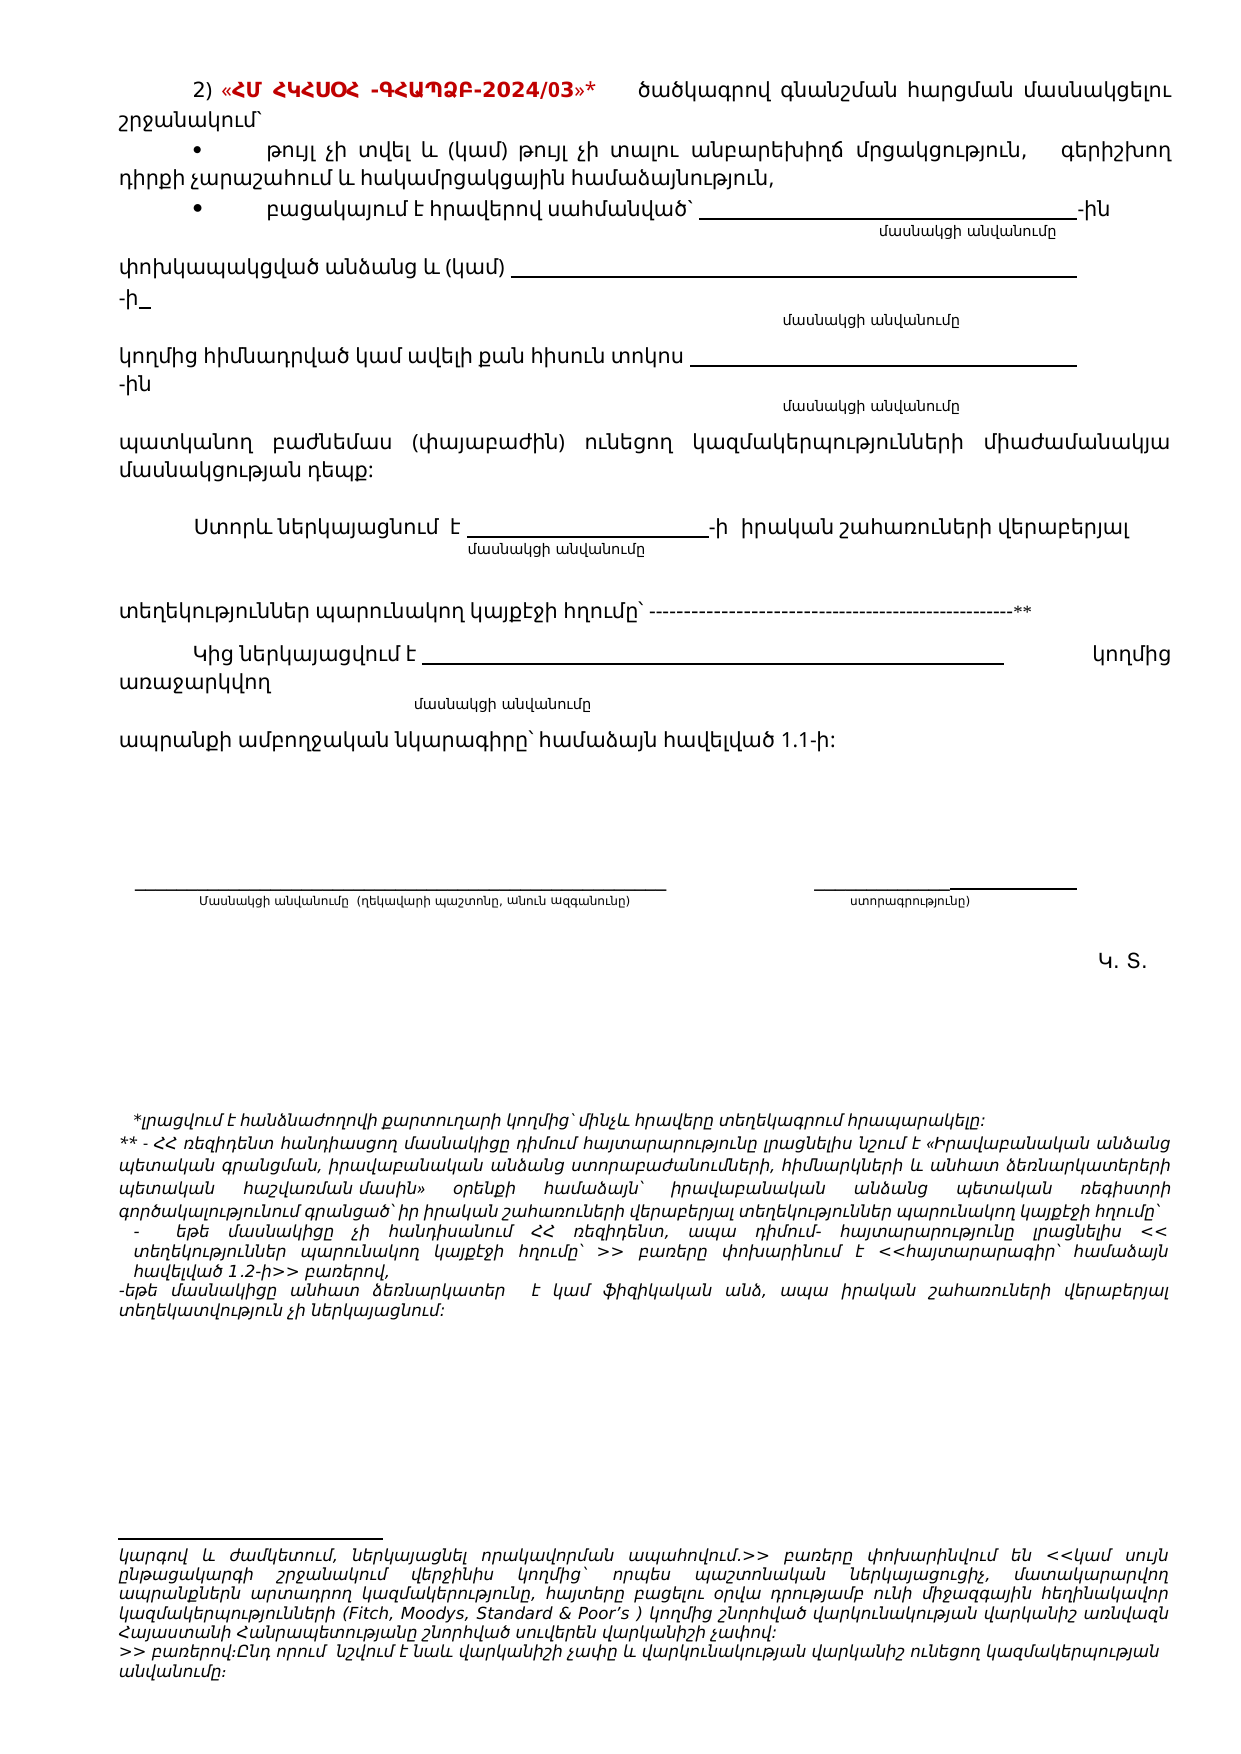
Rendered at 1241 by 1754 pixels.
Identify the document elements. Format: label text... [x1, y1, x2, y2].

text 2) «ՀՄ ՀԿՀՍՕՀ -ԳՀԱՊՁԲ-2024/03»* ծածկագրով գնանշման հարցման մասնակցելու շրջանակում` [118, 75, 1171, 135]
text Ստորև ներկայացնում է -ի իրական շահառուների վերաբերյալ [193, 512, 1171, 541]
text մասնակցի անվանումը [118, 541, 1171, 570]
text փոխկապակցված անձանց և (կամ) -ի [118, 252, 1171, 312]
text -եթե մասնակիցը անհատ ձեռնարկատեր է կամ ֆիզիկական անձ, ապա իրական շահառուների վերաբերյալ տեղեկատվություն չի ներկայացնում: [118, 1281, 1171, 1320]
text կողմից հիմնադրված կամ ավելի քան հիսուն տոկոս -ին [118, 341, 1171, 398]
text *լրացվում է հանձնաժողովի քարտուղարի կողմից` մինչև հրավերը տեղեկագրում հրապարակելը: [118, 1109, 1171, 1131]
text - եթե մասնակիցը չի հանդիսանում ՀՀ ռեզիդենտ, ապա դիմում- հայտարարությունը լրացնելիս << տեղեկություններ պարունակող կայքէջի հղումը՝ >> բառերը փոխարինում է <<հայտարարագիր՝ համաձայն հավելված 1․2-ի>> բառերով, [133, 1222, 1171, 1281]
list բացակայում է հրավերով սահմանված` -ին [118, 192, 1171, 223]
list թույլ չի տվել և (կամ) թույլ չի տալու անբարեխիղճ մրցակցություն, գերիշխող դիրքի չարաշահում և հակամրցակցային համաձայնություն, [118, 135, 1171, 192]
text ** - ՀՀ ռեզիդենտ հանդիասցող մասնակիցը դիմում հայտարարությունը լրացնելիս նշում է «Իրավաբանական անձանց պետական գրանցման, իրավաբանական անձանց ստորաբաժանումների, հիմնարկների և անհատ ձեռնարկատերերի պետական հաշվառման մասին» օրենքի համաձայն՝ իրավաբանական անձանց պետական ռեգիստրի գործակալությունում գրանցած՝ իր իրական շահառուների վերաբերյալ տեղեկություններ պարունակող կայքէջի հղումը՝ [118, 1131, 1171, 1222]
text մասնակցի անվանումը [118, 223, 1171, 252]
text մասնակցի անվանումը [118, 696, 1171, 725]
text տեղեկություններ պարունակող կայքէջի հղումը՝ ----------------------------------------------------** [118, 596, 1171, 625]
text պատկանող բաժնեմաս (փայաբաժին) ունեցող կազմակերպությունների միաժամանակյա մասնակցության դեպք: [118, 427, 1171, 484]
text Կ. Տ. [118, 949, 1171, 973]
text Կից ներկայացվում է կողմից առաջարկվող [118, 639, 1171, 696]
text մասնակցի անվանումը [118, 312, 1171, 341]
text ապրանքի ամբողջական նկարագիրը՝ համաձայն հավելված 1.1-ի: [118, 725, 1171, 753]
text ___________________________________________________ _____________ Մասնակցի անվանումը (ղեկավարի պաշտոնը, անուն ազգանունը) ստորագրությունը) [118, 867, 1171, 920]
text մասնակցի անվանումը [118, 398, 1171, 427]
